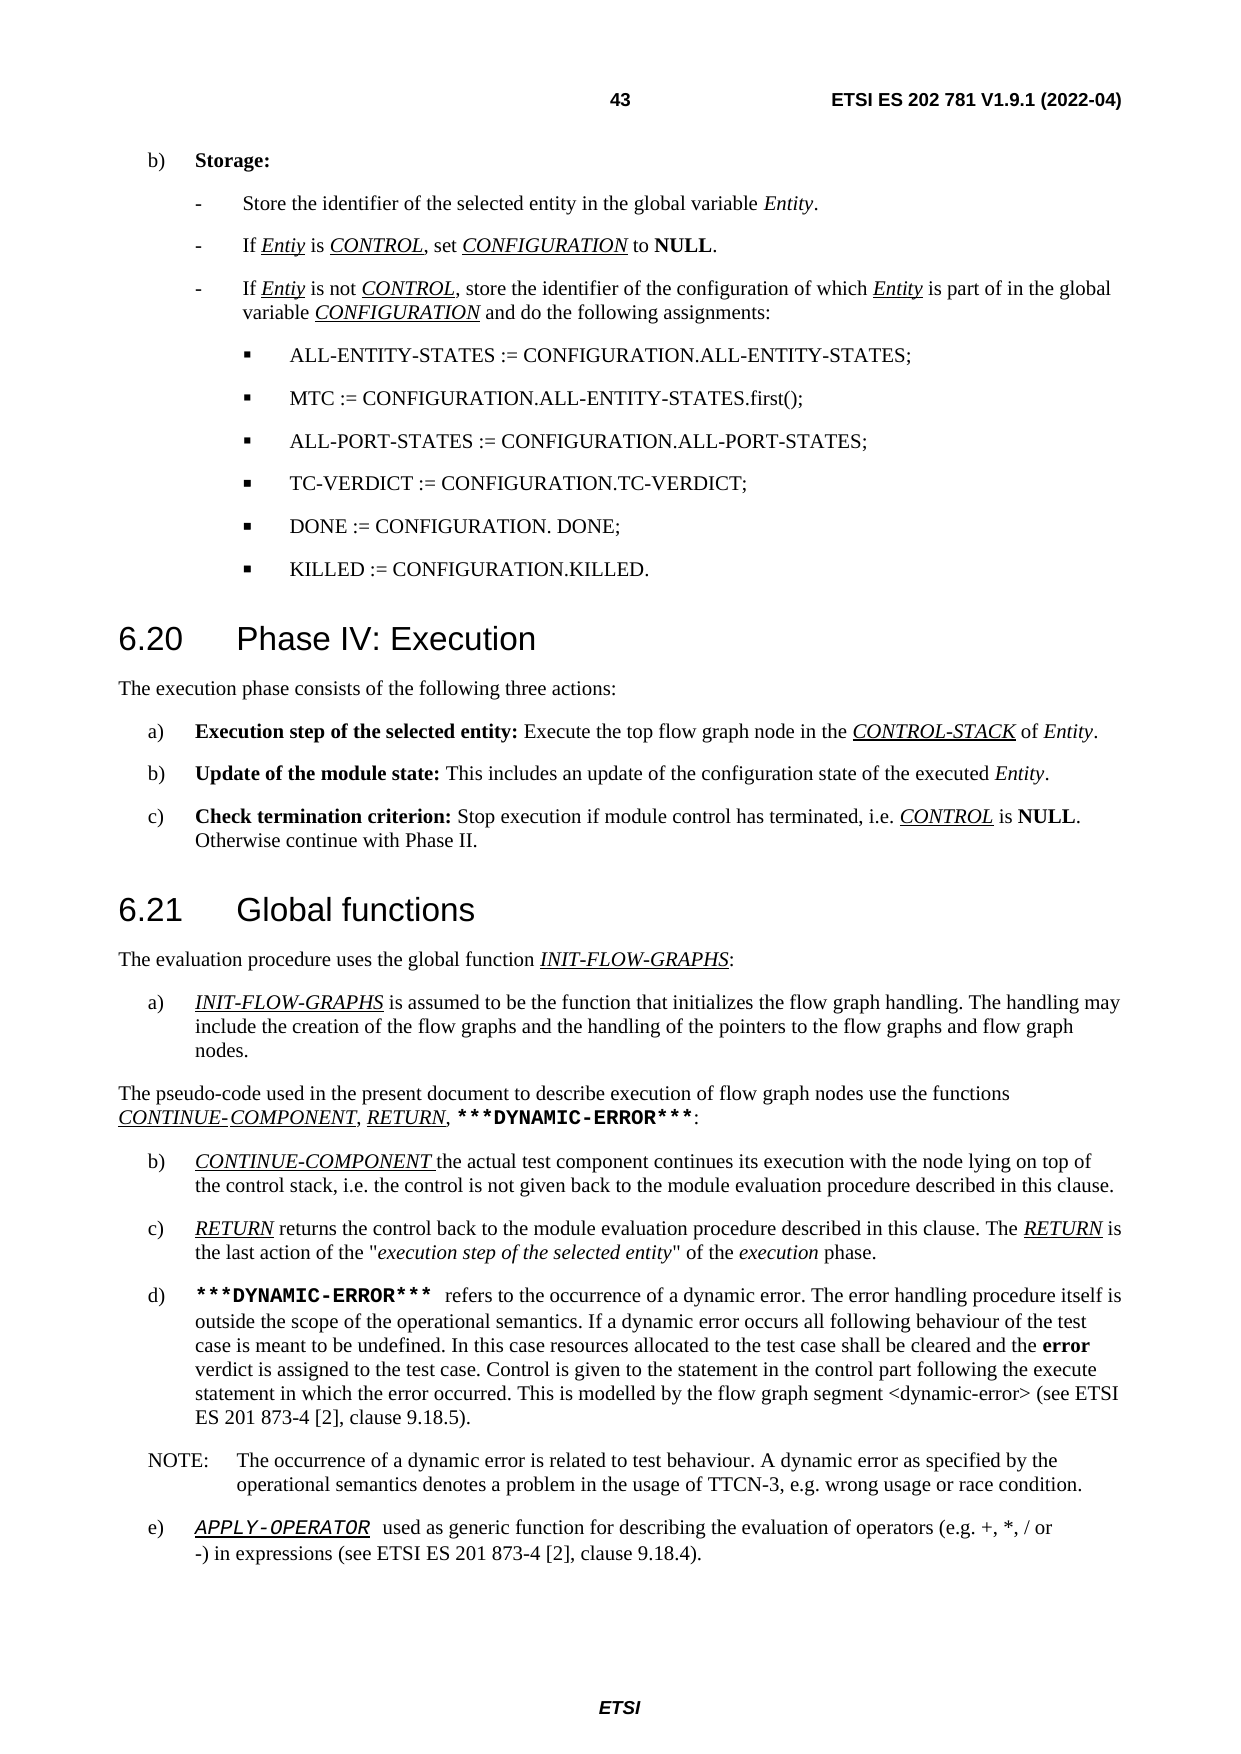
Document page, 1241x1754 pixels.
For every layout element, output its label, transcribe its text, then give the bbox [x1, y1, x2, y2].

text ALL-ENTITY-STATES := CONFIGURATION.ALL-ENTITY-STATES; [242, 343, 1122, 367]
text ALL-PORT-STATES := CONFIGURATION.ALL-PORT-STATES; [242, 428, 1122, 453]
text Store the identifier of the selected entity in the global variable Entity. [195, 190, 1122, 214]
text APPLY-OPERATOR used as generic function for describing the evaluation of operators (e.g. +, *, / or -) in expressions (see ETSI ES 201 873-4 [2], clause 9.18.4). [148, 1515, 1122, 1564]
subtitle 6.20 Phase IV: Execution [118, 618, 1122, 657]
text The execution phase consists of the following three actions: [118, 676, 1122, 700]
list Storage: [148, 148, 1122, 172]
text DONE := CONFIGURATION. DONE; [242, 514, 1122, 538]
list INIT-FLOW-GRAPHS is assumed to be the function that initializes the flow graph handling. The handling may include the creation of the flow graphs and the handling of the pointers to the flow graphs and flow graph nodes. [148, 990, 1122, 1062]
list Check termination criterion: Stop execution if module control has terminated, i.e. CONTROL is NULL. Otherwise continue with Phase II. [148, 804, 1122, 852]
text The evaluation procedure uses the global function INIT-FLOW-GRAPHS: [118, 947, 1122, 971]
text RETURN returns the control back to the module evaluation procedure described in this clause. The RETURN is the last action of the "execution step of the selected entity" of the execution phase. [148, 1216, 1122, 1264]
text If Entiy is CONTROL, set CONFIGURATION to NULL. [195, 233, 1122, 257]
list Update of the module state: This includes an update of the configuration state of the executed Entity. [148, 761, 1122, 785]
text MTC := CONFIGURATION.ALL-ENTITY-STATES.first(); [242, 386, 1122, 410]
subtitle 6.21 Global functions [118, 890, 1122, 928]
text NOTE: The occurrence of a dynamic error is related to test behaviour. A dynamic error as specified by the operational semantics denotes a problem in the usage of TTCN-3, e.g. wrong usage or race condition. [148, 1448, 1122, 1496]
text CONTINUE-COMPONENT the actual test component continues its execution with the node lying on top of the control stack, i.e. the control is not given back to the module evaluation procedure described in this clause. [148, 1149, 1122, 1197]
text TC-VERDICT := CONFIGURATION.TC-VERDICT; [242, 471, 1122, 495]
list Execution step of the selected entity: Execute the top flow graph node in the CONTROL-STACK of Entity. [148, 718, 1122, 743]
text If Entiy is not CONTROL, store the identifier of the configuration of which Entity is part of in the global variable CONFIGURATION and do the following assignments: [195, 276, 1122, 324]
text KILLED := CONFIGURATION.KILLED. [242, 557, 1122, 581]
text The pseudo-code used in the present document to describe execution of flow graph nodes use the functions CONTINUE-COMPONENT, RETURN, ***DYNAMIC-ERROR***: [118, 1081, 1122, 1131]
text ***DYNAMIC-ERROR*** refers to the occurrence of a dynamic error. The error handling procedure itself is outside the scope of the operational semantics. If a dynamic error occurs all following behaviour of the test case is meant to be undefined. In this case resources allocated to the test case shall be cleared and the error verdict is assigned to the test case. Control is given to the statement in the control part following the execute statement in which the error occurred. This is modelled by the flow graph segment <dynamic-error> (see ETSI ES 201 873-4 [2], clause 9.18.5). [148, 1283, 1122, 1429]
